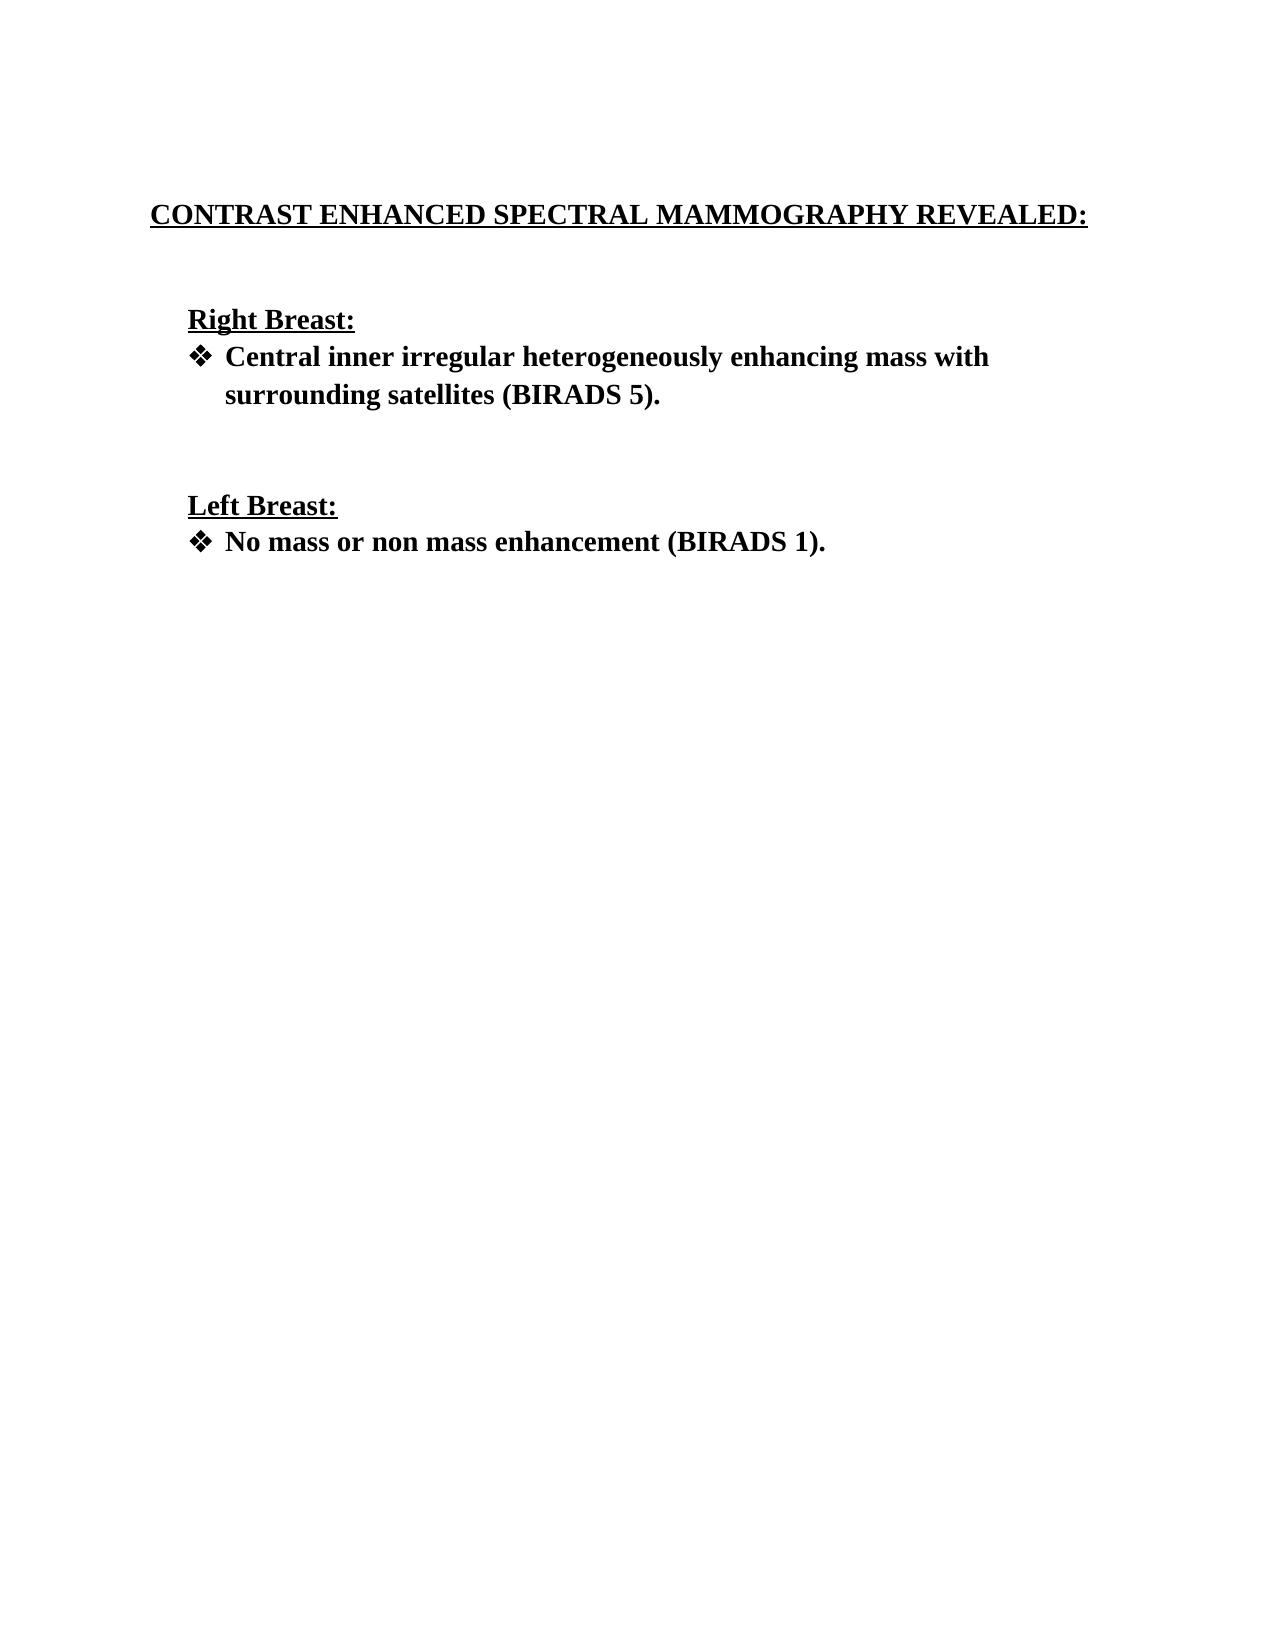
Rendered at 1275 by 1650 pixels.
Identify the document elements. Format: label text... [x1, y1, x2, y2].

text Left Breast: [150, 488, 1122, 522]
list Central inner irregular heterogeneously enhancing mass with surrounding satellites (BIRADS 5). [187, 339, 1125, 411]
text CONTRAST ENHANCED SPECTRAL MAMMOGRAPHY REVEALED: [150, 197, 1125, 230]
list No mass or non mass enhancement (BIRADS 1). [187, 524, 1125, 558]
text Right Breast: [150, 302, 1122, 336]
